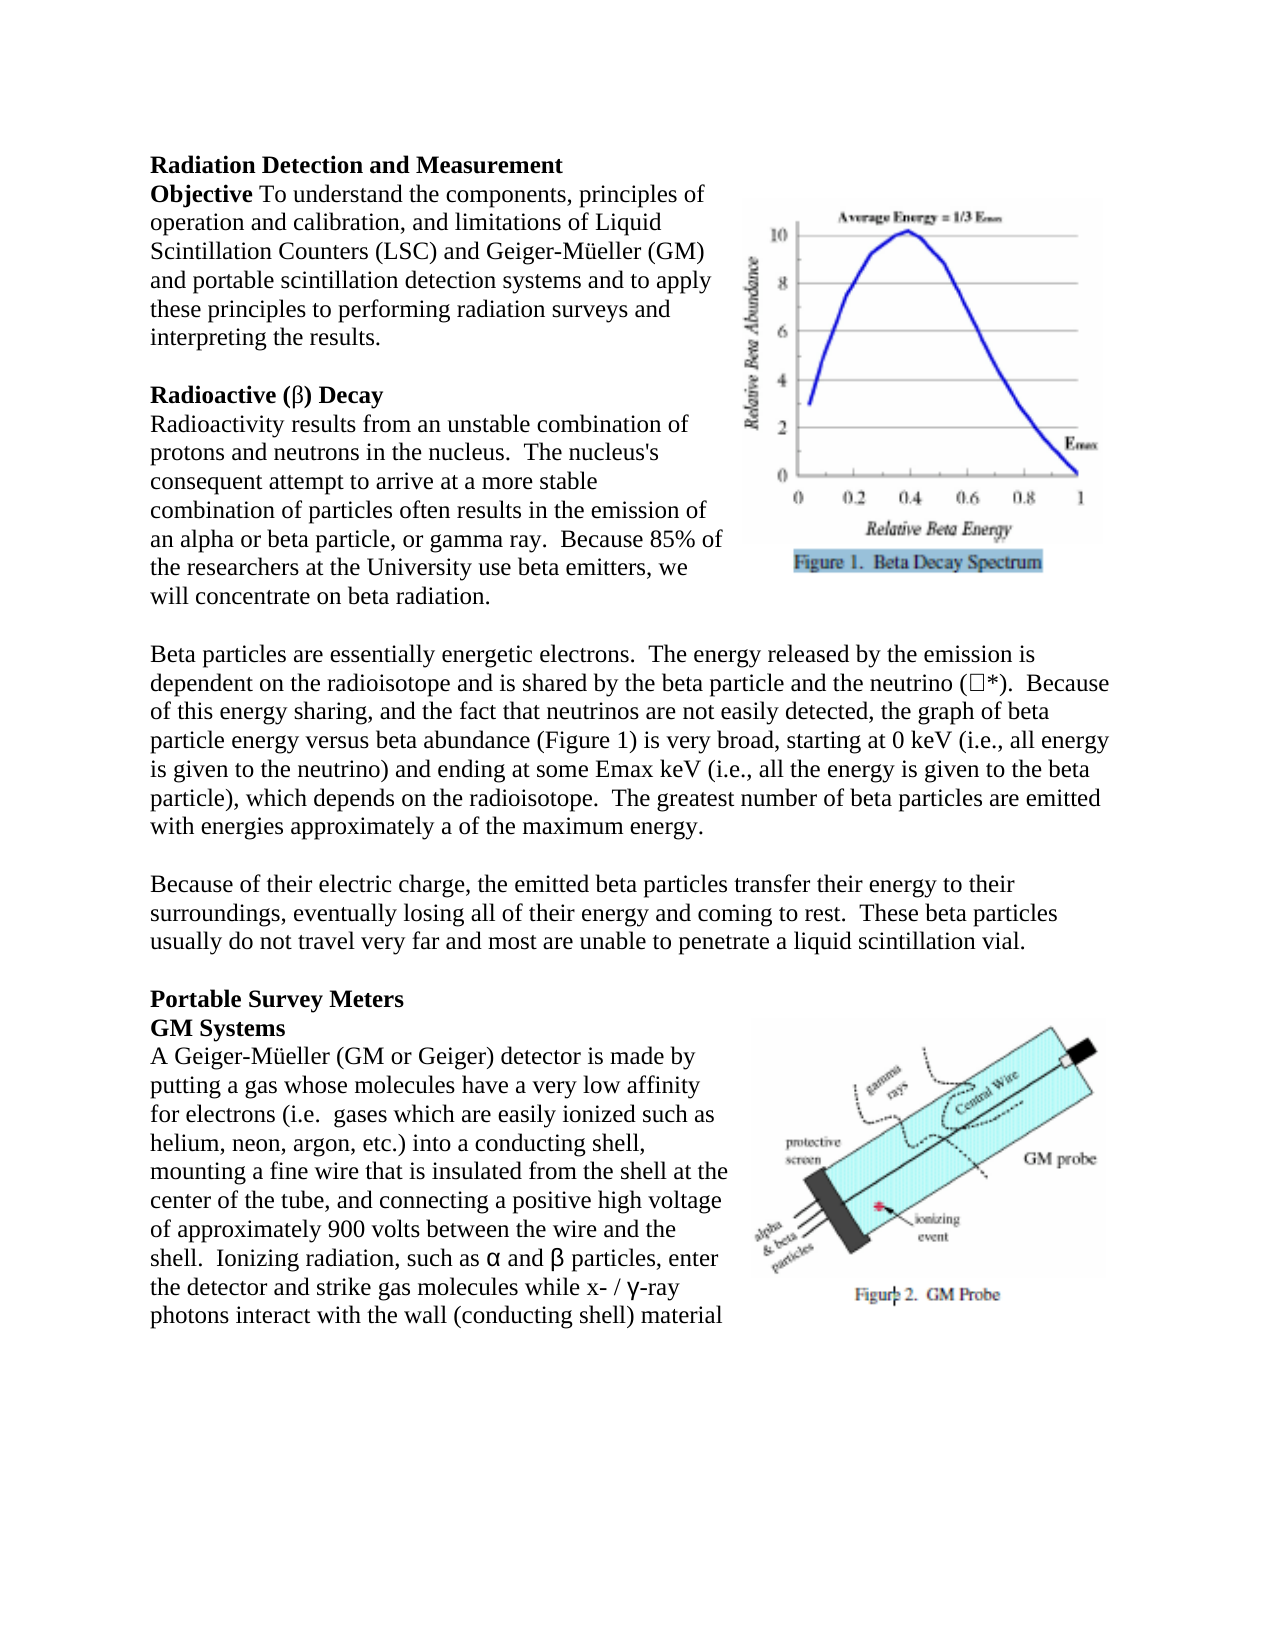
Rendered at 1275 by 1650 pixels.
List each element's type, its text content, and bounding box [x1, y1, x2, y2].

text GM Systems [150, 1013, 1125, 1041]
picture [741, 196, 1122, 581]
text Portable Survey Meters [150, 984, 1125, 1013]
picture [751, 1017, 1107, 1308]
text Radioactive (β) Decay [150, 380, 741, 409]
text Objective To understand the components, principles of operation and calibration, and limitations of Liquid Scintillation Counters (LSC) and Geiger-Müeller (GM) and portable scintillation detection systems and to apply these principles to performing radiation surveys and interpreting the results. [150, 179, 1125, 351]
text Beta particles are essentially energetic electrons. The energy released by the emission is dependent on the radioisotope and is shared by the beta particle and the neutrino (􀀝*). Because of this energy sharing, and the fact that neutrinos are not easily detected, the graph of beta particle energy versus beta abundance (Figure 1) is very broad, starting at 0 keV (i.e., all energy is given to the neutrino) and ending at some Emax keV (i.e., all the energy is given to the beta particle), which depends on the radioisotope. The greatest number of beta particles are emitted with energies approximately a of the maximum energy. [150, 639, 1125, 840]
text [150, 1041, 1125, 1329]
text Radiation Detection and Measurement [150, 150, 1125, 179]
text Radioactivity results from an unstable combination of protons and neutrons in the nucleus. The nucleus's consequent attempt to arrive at a more stable combination of particles often results in the emission of an alpha or beta particle, or gamma ray. Because 85% of the researchers at the University use beta emitters, we will concentrate on beta radiation. [150, 409, 1125, 610]
text Because of their electric charge, the emitted beta particles transfer their energy to their surroundings, eventually losing all of their energy and coming to rest. These beta particles usually do not travel very far and most are unable to penetrate a liquid scintillation vial. [150, 869, 1125, 955]
